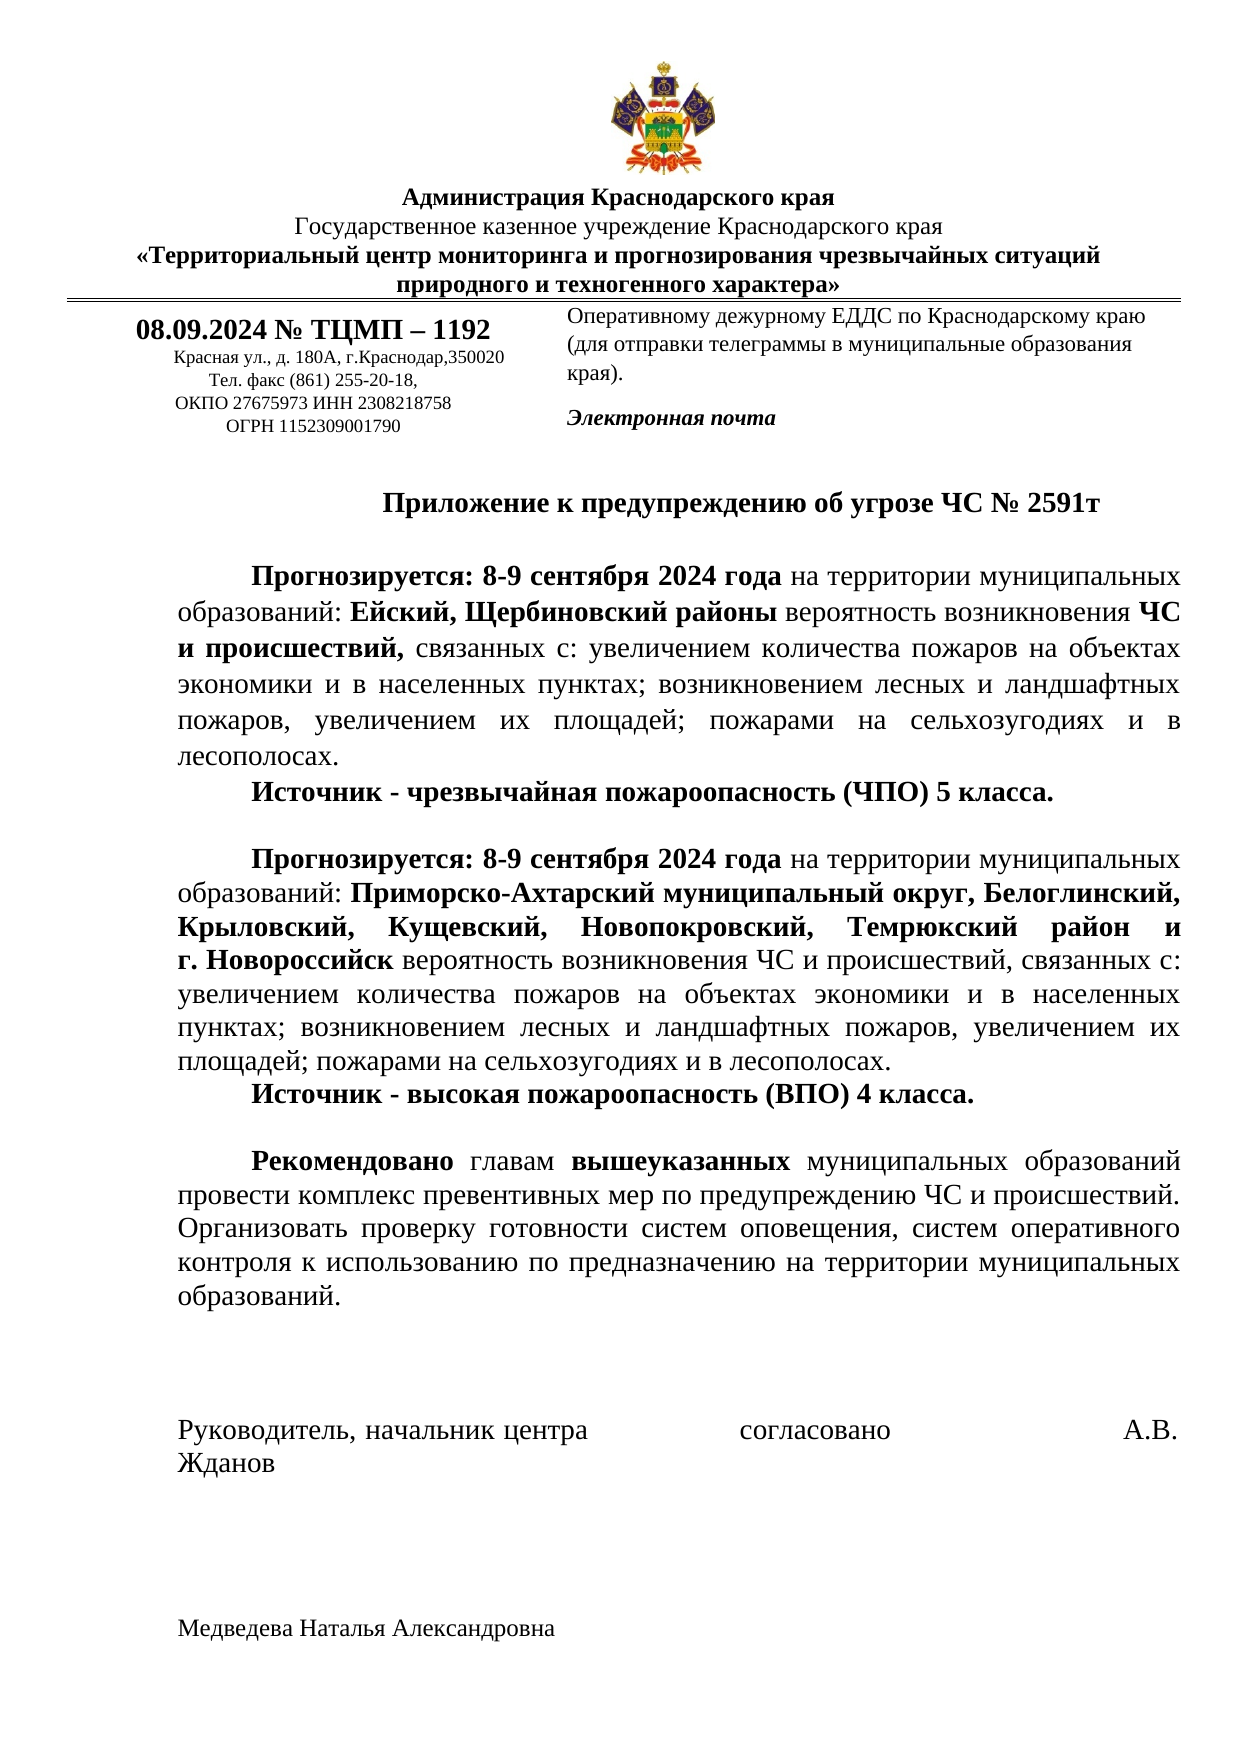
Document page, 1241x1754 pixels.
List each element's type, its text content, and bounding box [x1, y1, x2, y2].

text Источник - чрезвычайная пожароопасность (ЧПО) 5 класса. [177, 774, 1181, 808]
text Приложение к предупреждению об угрозе ЧС № 2591т [177, 485, 1181, 519]
table_header Администрация Краснодарского края Государственное казенное учреждение Краснодарского края «Территориальный центр мониторинга и прогнозирования чрезвычайных ситуаций природного и техногенного характера» [56, 183, 1181, 449]
text Прогнозируется: 8-9 сентября 2024 года на территории муниципальных образований: Приморско-Ахтарский муниципальный округ, Белоглинский, Крыловский, Кущевский, Новопокровский, Темрюкский район и г. Новороссийск вероятность возникновения ЧС и происшествий, связанных с: увеличением количества пожаров на объектах экономики и в населенных пунктах; возникновением лесных и ландшафтных пожаров, увеличением их площадей; пожарами на сельхозугодиях и в лесополосах. [177, 842, 1181, 1076]
text Рекомендовано главам вышеуказанных муниципальных образований провести комплекс превентивных мер по предупреждению ЧС и происшествий. Организовать проверку готовности систем оповещения, систем оперативного контроля к использованию по предназначению на территории муниципальных образований. [177, 1143, 1181, 1311]
text Источник - высокая пожароопасность (ВПО) 4 класса. [177, 1076, 1181, 1110]
text Медведева Наталья Александровна [177, 1613, 1181, 1642]
picture [611, 61, 715, 175]
text Руководитель, начальник центра согласовано А.В. Жданов [177, 1412, 1181, 1479]
text Прогнозируется: 8-9 сентября 2024 года на территории муниципальных образований: Ейский, Щербиновский районы вероятность возникновения ЧС и происшествий, связанных с: увеличением количества пожаров на объектах экономики и в населенных пунктах; возникновением лесных и ландшафтных пожаров, увеличением их площадей; пожарами на сельхозугодиях и в лесополосах. [177, 558, 1181, 772]
